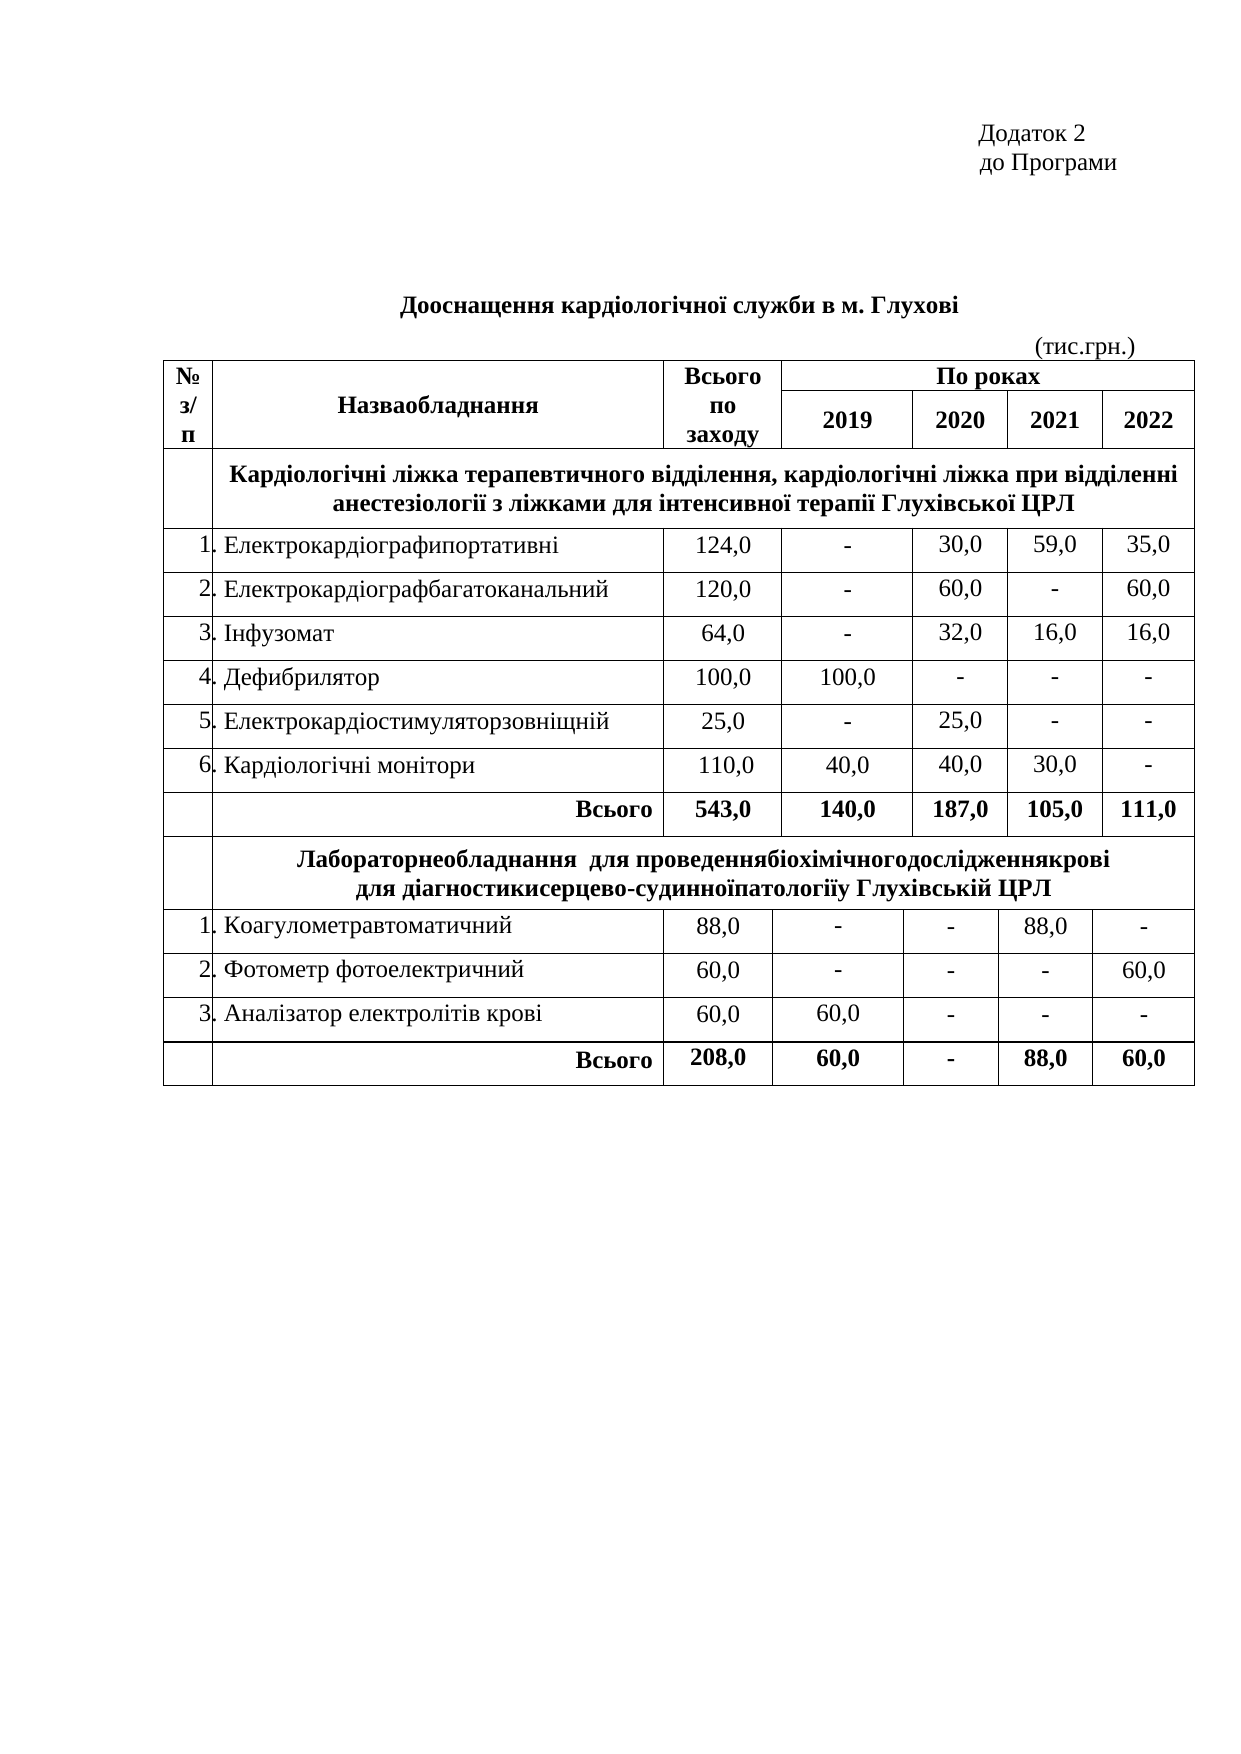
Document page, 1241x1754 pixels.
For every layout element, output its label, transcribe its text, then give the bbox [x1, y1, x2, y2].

table_cell 2020 [913, 391, 1007, 447]
table_cell 2021 [1008, 391, 1102, 447]
table_cell Електрокардіографипортативні [213, 529, 663, 572]
table_cell 60,0 [773, 998, 903, 1041]
table_cell 140,0 [782, 793, 912, 836]
table_cell 88,0 [999, 1043, 1092, 1085]
table_cell - [904, 1043, 998, 1085]
table_cell [164, 573, 212, 616]
table_cell - [999, 998, 1092, 1041]
text Дооснащення кардіологічної служби в м. Глухові [177, 291, 1181, 319]
table_cell 60,0 [773, 1043, 903, 1085]
table_cell - [782, 573, 912, 616]
table_cell - [1103, 705, 1194, 748]
table_cell 543,0 [664, 793, 781, 836]
table_cell [164, 910, 212, 953]
text Додаток 2 [916, 118, 1181, 147]
table_cell 110,0 [664, 749, 781, 792]
table_cell [164, 661, 212, 704]
table_cell - [1093, 910, 1194, 953]
table_cell - [782, 617, 912, 660]
table_header По роках [782, 361, 1194, 390]
table_cell [164, 837, 212, 909]
table_cell [164, 954, 212, 997]
table_cell 40,0 [913, 749, 1007, 792]
table_cell 88,0 [999, 910, 1092, 953]
table_cell 60,0 [1093, 954, 1194, 997]
text до Програми [916, 147, 1181, 176]
table_cell [164, 529, 212, 572]
table_cell Коагулометравтоматичний [213, 910, 663, 953]
table_cell - [904, 998, 998, 1041]
table_cell 16,0 [1008, 617, 1102, 660]
table_cell 187,0 [913, 793, 1007, 836]
table_cell 100,0 [664, 661, 781, 704]
table_cell 60,0 [664, 998, 772, 1041]
table_cell [164, 617, 212, 660]
table_cell Аналізатор електролітів крові [213, 998, 663, 1041]
table_cell 60,0 [1093, 1043, 1194, 1085]
table_cell 2019 [782, 391, 912, 447]
table_cell - [1103, 749, 1194, 792]
table_header Всього по заходу [664, 361, 781, 447]
table_cell 25,0 [913, 705, 1007, 748]
table_cell Дефибрилятор [213, 661, 663, 704]
table_cell [164, 793, 212, 836]
table_cell 16,0 [1103, 617, 1194, 660]
table_cell 100,0 [782, 661, 912, 704]
table_cell 30,0 [1008, 749, 1102, 792]
table_cell 25,0 [664, 705, 781, 748]
table_cell - [904, 910, 998, 953]
table_cell 2022 [1103, 391, 1194, 447]
table_cell 60,0 [913, 573, 1007, 616]
table_cell Електрокардіостимуляторзовніщній [213, 705, 663, 748]
table_cell Кардіологічні монітори [213, 749, 663, 792]
table_cell [164, 998, 212, 1041]
table_cell 208,0 [664, 1043, 772, 1085]
table_cell 60,0 [1103, 573, 1194, 616]
table_cell Лабораторнеобладнання для проведеннябіохімічногодослідженнякрові для діагностикисерцево-судинноїпатологіїу Глухівській ЦРЛ [213, 837, 1194, 909]
table_cell Кардіологічні ліжка терапевтичного відділення, кардіологічні ліжка при відділенні анестезіології з ліжками для інтенсивної терапії Глухівської ЦРЛ [213, 449, 1194, 528]
table_cell [164, 1043, 212, 1085]
table_cell [164, 705, 212, 748]
table_cell Всього [213, 1043, 663, 1085]
table_cell - [1008, 573, 1102, 616]
table_cell 111,0 [1103, 793, 1194, 836]
table_cell 60,0 [664, 954, 772, 997]
table_cell - [1103, 661, 1194, 704]
table_header №з/п [164, 361, 212, 447]
table_cell Всього [213, 793, 663, 836]
table_cell Інфузомат [213, 617, 663, 660]
table_cell [164, 749, 212, 792]
table_cell - [1093, 998, 1194, 1041]
table_cell - [773, 954, 903, 997]
table_cell 59,0 [1008, 529, 1102, 572]
table_cell - [1008, 661, 1102, 704]
table_header Назваобладнання [213, 361, 663, 447]
table_cell - [782, 529, 912, 572]
table_cell 105,0 [1008, 793, 1102, 836]
table_cell - [904, 954, 998, 997]
table_cell Електрокардіографбагатоканальний [213, 573, 663, 616]
table_cell 88,0 [664, 910, 772, 953]
table_cell 35,0 [1103, 529, 1194, 572]
table_cell 124,0 [664, 529, 781, 572]
table_cell - [913, 661, 1007, 704]
table_cell [164, 449, 212, 528]
table_cell - [773, 910, 903, 953]
table_cell - [782, 705, 912, 748]
text (тис.грн.) [915, 331, 1181, 360]
table_cell 40,0 [782, 749, 912, 792]
table_cell - [999, 954, 1092, 997]
table_cell - [1008, 705, 1102, 748]
table_cell 120,0 [664, 573, 781, 616]
table_cell 64,0 [664, 617, 781, 660]
table_cell Фотометр фотоелектричний [213, 954, 663, 997]
table_cell 30,0 [913, 529, 1007, 572]
table_cell 32,0 [913, 617, 1007, 660]
